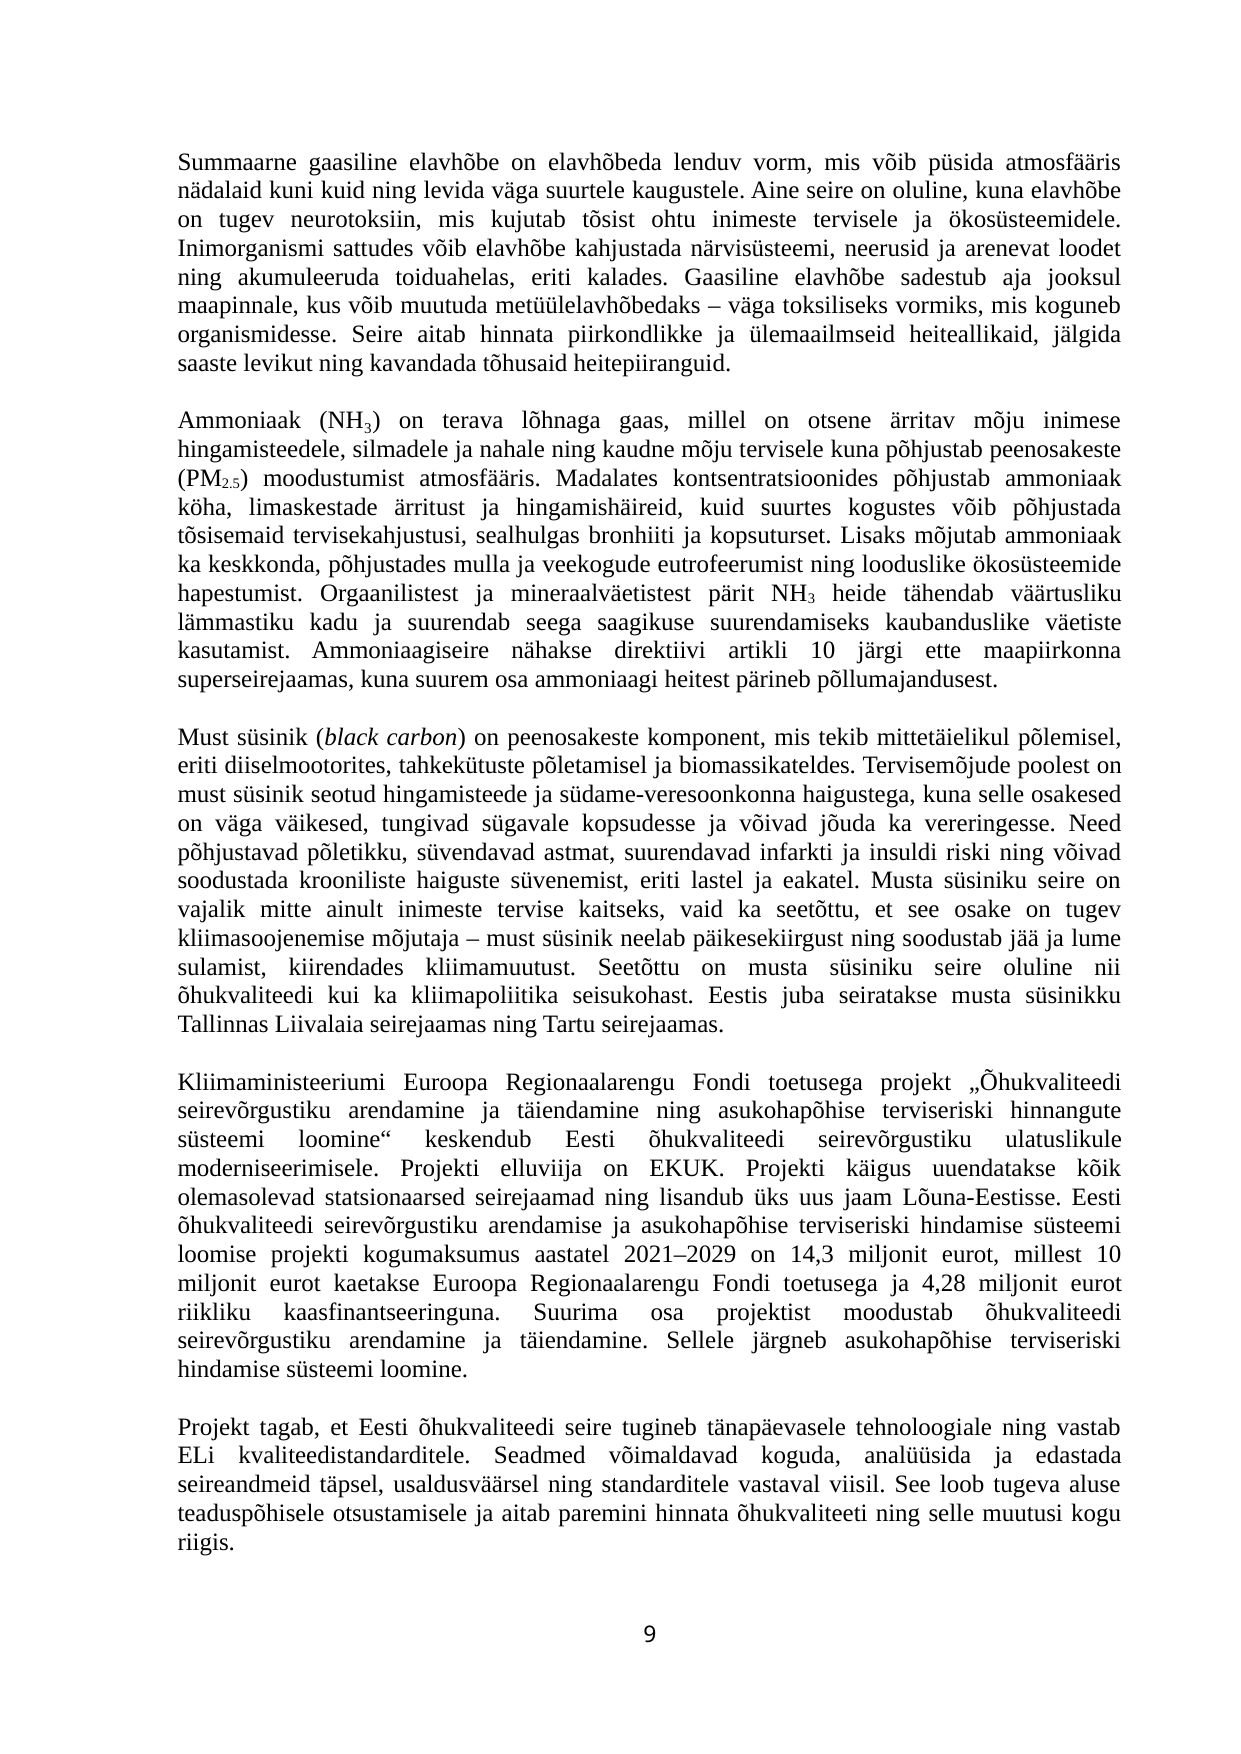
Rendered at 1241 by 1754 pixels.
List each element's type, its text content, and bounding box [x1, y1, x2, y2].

text Summaarne gaasiline elavhõbe on elavhõbeda lenduv vorm, mis võib püsida atmosfääris nädalaid kuni kuid ning levida väga suurtele kaugustele. Aine seire on oluline, kuna elavhõbe on tugev neurotoksiin, mis kujutab tõsist ohtu inimeste tervisele ja ökosüsteemidele. Inimorganismi sattudes võib elavhõbe kahjustada närvisüsteemi, neerusid ja arenevat loodet ning akumuleeruda toiduahelas, eriti kalades. Gaasiline elavhõbe sadestub aja jooksul maapinnale, kus võib muutuda metüülelavhõbedaks – väga toksiliseks vormiks, mis koguneb organismidesse. Seire aitab hinnata piirkondlikke ja ülemaailmseid heiteallikaid, jälgida saaste levikut ning kavandada tõhusaid heitepiiranguid. [177, 147, 1122, 377]
text Projekt tagab, et Eesti õhukvaliteedi seire tugineb tänapäevasele tehnoloogiale ning vastab ELi kvaliteedistandarditele. Seadmed võimaldavad koguda, analüüsida ja edastada seireandmeid täpsel, usaldusväärsel ning standarditele vastaval viisil. See loob tugeva aluse teaduspõhisele otsustamisele ja aitab paremini hinnata õhukvaliteeti ning selle muutusi kogu riigis. [177, 1412, 1122, 1556]
text Must süsinik (black carbon) on peenosakeste komponent, mis tekib mittetäielikul põlemisel, eriti diiselmootorites, tahkekütuste põletamisel ja biomassikateldes. Tervisemõjude poolest on must süsinik seotud hingamisteede ja südame-veresoonkonna haigustega, kuna selle osakesed on väga väikesed, tungivad sügavale kopsudesse ja võivad jõuda ka vereringesse. Need põhjustavad põletikku, süvendavad astmat, suurendavad infarkti ja insuldi riski ning võivad soodustada krooniliste haiguste süvenemist, eriti lastel ja eakatel. Musta süsiniku seire on vajalik mitte ainult inimeste tervise kaitseks, vaid ka seetõttu, et see osake on tugev kliimasoojenemise mõjutaja – must süsinik neelab päikesekiirgust ning soodustab jää ja lume sulamist, kiirendades kliimamuutust. Seetõttu on musta süsiniku seire oluline nii õhukvaliteedi kui ka kliimapoliitika seisukohast. Eestis juba seiratakse musta süsinikku Tallinnas Liivalaia seirejaamas ning Tartu seirejaamas. [177, 722, 1122, 1038]
text Kliimaministeeriumi Euroopa Regionaalarengu Fondi toetusega projekt „Õhukvaliteedi seirevõrgustiku arendamine ja täiendamine ning asukohapõhise terviseriski hinnangute süsteemi loomine“ keskendub Eesti õhukvaliteedi seirevõrgustiku ulatuslikule moderniseerimisele. Projekti elluviija on EKUK. Projekti käigus uuendatakse kõik olemasolevad statsionaarsed seirejaamad ning lisandub üks uus jaam Lõuna-Eestisse. Eesti õhukvaliteedi seirevõrgustiku arendamise ja asukohapõhise terviseriski hindamise süsteemi loomise projekti kogumaksumus aastatel 2021–2029 on 14,3 miljonit eurot, millest 10 miljonit eurot kaetakse Euroopa Regionaalarengu Fondi toetusega ja 4,28 miljonit eurot riikliku kaasfinantseeringuna. Suurima osa projektist moodustab õhukvaliteedi seirevõrgustiku arendamine ja täiendamine. Sellele järgneb asukohapõhise terviseriski hindamise süsteemi loomine. [177, 1067, 1122, 1383]
text Ammoniaak (NH₃) on terava lõhnaga gaas, millel on otsene ärritav mõju inimese hingamisteedele, silmadele ja nahale ning kaudne mõju tervisele kuna põhjustab peenosakeste (PM2.5) moodustumist atmosfääris. Madalates kontsentratsioonides põhjustab ammoniaak köha, limaskestade ärritust ja hingamishäireid, kuid suurtes kogustes võib põhjustada tõsisemaid tervisekahjustusi, sealhulgas bronhiiti ja kopsuturset. Lisaks mõjutab ammoniaak ka keskkonda, põhjustades mulla ja veekogude eutrofeerumist ning looduslike ökosüsteemide hapestumist. Orgaanilistest ja mineraalväetistest pärit NH3 heide tähendab väärtusliku lämmastiku kadu ja suurendab seega saagikuse suurendamiseks kaubanduslike väetiste kasutamist. Ammoniaagiseire nähakse direktiivi artikli 10 järgi ette maapiirkonna superseirejaamas, kuna suurem osa ammoniaagi heitest pärineb põllumajandusest. [177, 406, 1122, 693]
